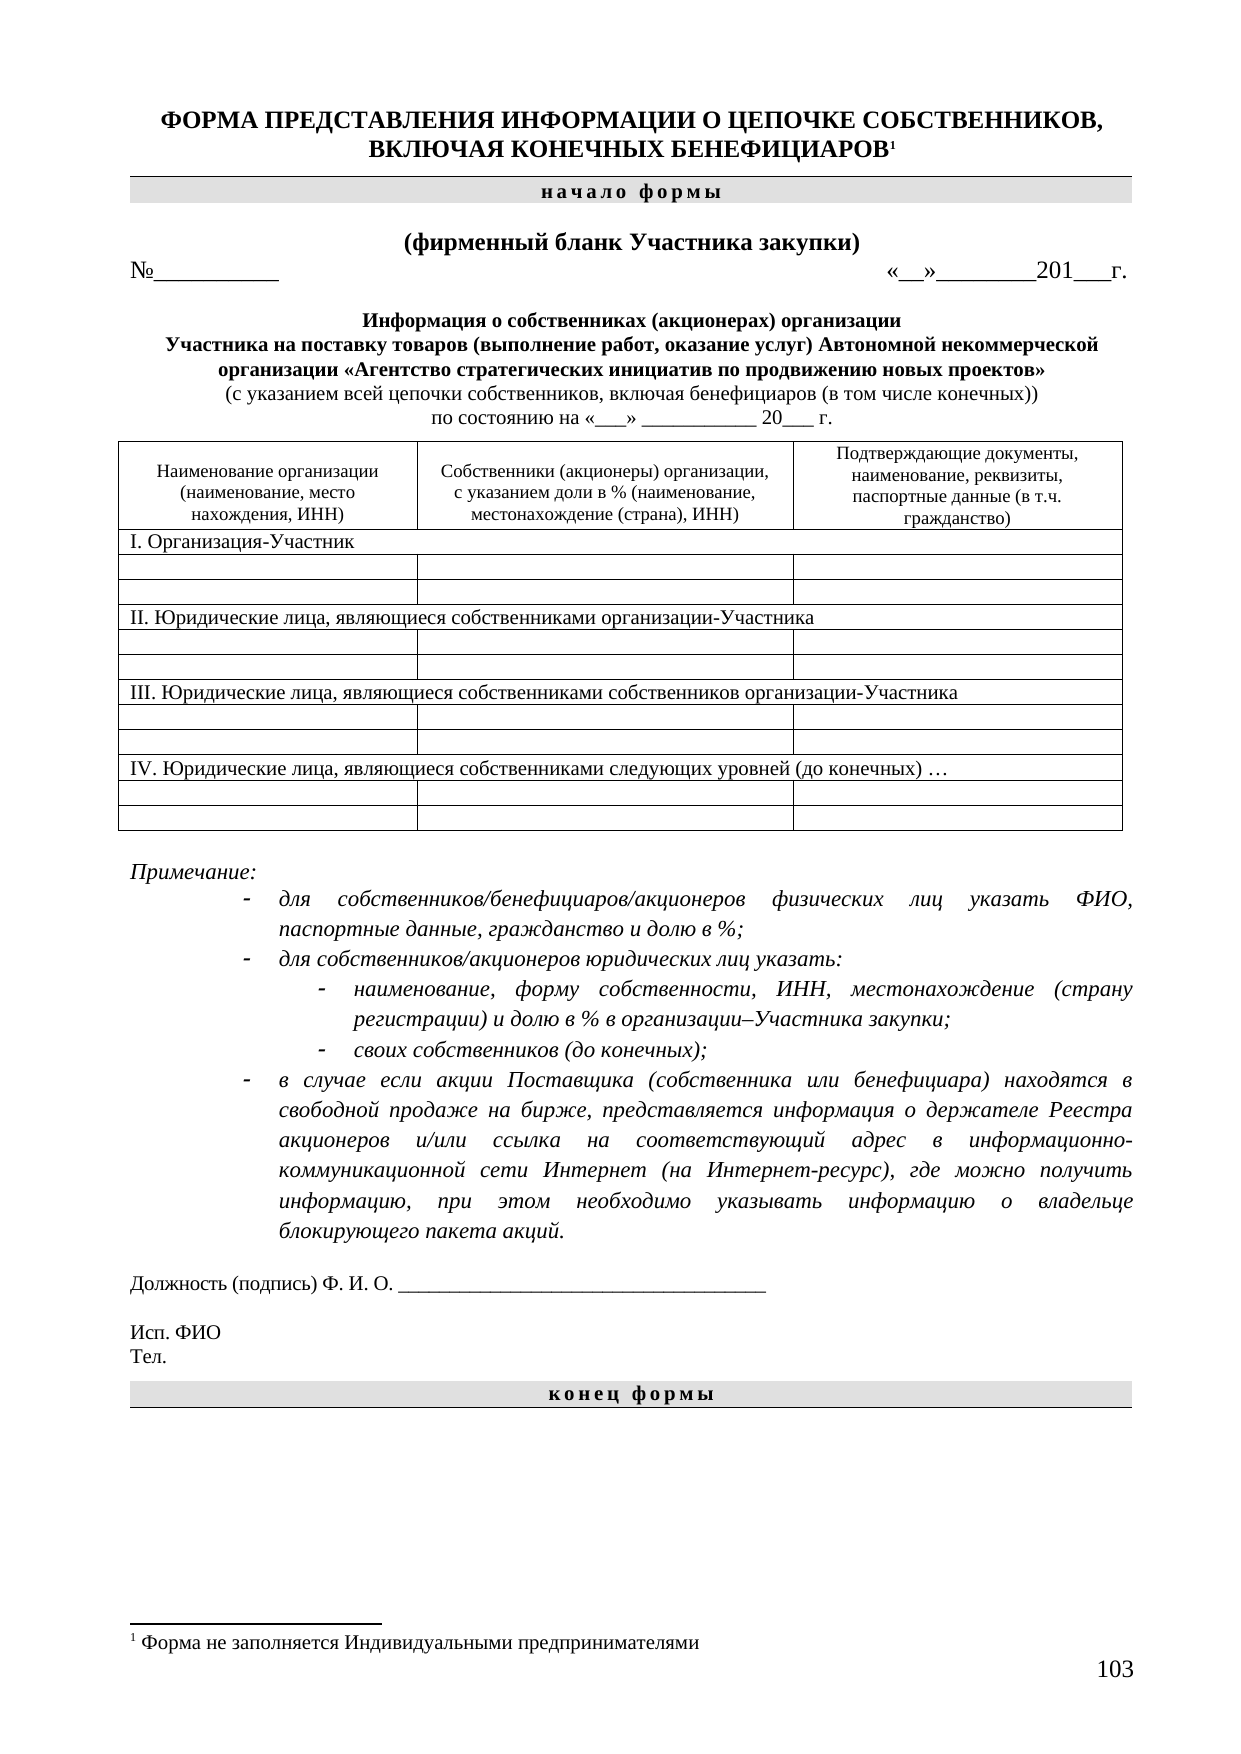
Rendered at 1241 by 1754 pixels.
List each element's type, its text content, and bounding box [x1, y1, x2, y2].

table_cell [119, 806, 417, 830]
table_cell III. Юридические лица, являющиеся собственниками собственников организации-Участника [119, 680, 1122, 704]
table_cell [418, 655, 793, 679]
text Тел. [130, 1344, 1134, 1368]
list своих собственников (до конечных); [316, 1036, 1134, 1062]
text (фирменный бланк Участника закупки) [130, 227, 1134, 256]
list в случае если акции Поставщика (собственника или бенефициара) находятся в свободной продаже на бирже, представляется информация о держателе Реестра акционеров и/или ссылка на соответствующий адрес в информационно-коммуникационной сети Интернет (на Интернет-ресурс), где можно получить информацию, при этом необходимо указывать информацию о владельце блокирующего пакета акций. [241, 1066, 1134, 1243]
text ФОРМА ПРЕДСТАВЛЕНИЯ ИНФОРМАЦИИ О ЦЕПОЧКЕ СОБСТВЕННИКОВ, ВКЛЮЧАЯ КОНЕЧНЫХ БЕНЕФИЦИАРОВ [130, 106, 1134, 163]
table_cell [119, 580, 417, 604]
table_cell [794, 730, 1122, 754]
list для собственников/бенефициаров/акционеров физических лиц указать ФИО, паспортные данные, гражданство и долю в %; [241, 885, 1134, 941]
table_cell [794, 580, 1122, 604]
table_cell I. Организация-Участник [119, 530, 1122, 553]
text Информация о собственниках (акционерах) организации [130, 308, 1134, 332]
text (с указанием всей цепочки собственников, включая бенефициаров (в том числе конечных)) [130, 381, 1134, 404]
text Должность (подпись) Ф. И. О. ____________________________________ [130, 1271, 1134, 1295]
table_cell [418, 806, 793, 830]
table_cell [794, 630, 1122, 654]
table_cell [794, 655, 1122, 679]
table_cell [418, 580, 793, 604]
text Исп. ФИО [130, 1320, 1134, 1344]
table_cell [119, 730, 417, 754]
text начало формы [130, 177, 1132, 203]
table_cell II. Юридические лица, являющиеся собственниками организации-Участника [119, 605, 1122, 629]
table_cell [119, 630, 417, 654]
table_cell [794, 555, 1122, 579]
text №__________ «__»________201___г. [130, 256, 1134, 284]
table_cell [794, 705, 1122, 729]
text по состоянию на «___» ___________ 20___ г. [130, 404, 1134, 429]
table_cell [418, 705, 793, 729]
text Участника на поставку товаров (выполнение работ, оказание услуг) Автономной некоммерческой организации «Агентство стратегических инициатив по продвижению новых проектов» [130, 332, 1134, 381]
list наименование, форму собственности, ИНН, местонахождение (страну регистрации) и долю в % в организации–Участника закупки; [316, 975, 1134, 1032]
table_header Собственники (акционеры) организации, с указанием доли в % (наименование, местонахождение (страна), ИНН) [418, 442, 793, 528]
table_header Подтверждающие документы, наименование, реквизиты, паспортные данные (в т.ч. гражданство) [794, 442, 1122, 528]
table_cell [794, 781, 1122, 804]
table_cell IV. Юридические лица, являющиеся собственниками следующих уровней (до конечных) … [119, 755, 1122, 779]
list для собственников/акционеров юридических лиц указать: [241, 945, 1134, 971]
table_header Наименование организации (наименование, место нахождения, ИНН) [119, 442, 417, 528]
table_cell [418, 730, 793, 754]
table_cell [119, 781, 417, 804]
table_cell [418, 630, 793, 654]
table_cell [418, 555, 793, 579]
table_cell [418, 781, 793, 804]
table_cell [119, 705, 417, 729]
text Примечание: [130, 858, 1134, 885]
table_cell [119, 555, 417, 579]
text конец формы [130, 1381, 1132, 1407]
table_cell [119, 655, 417, 679]
table_cell [794, 806, 1122, 830]
